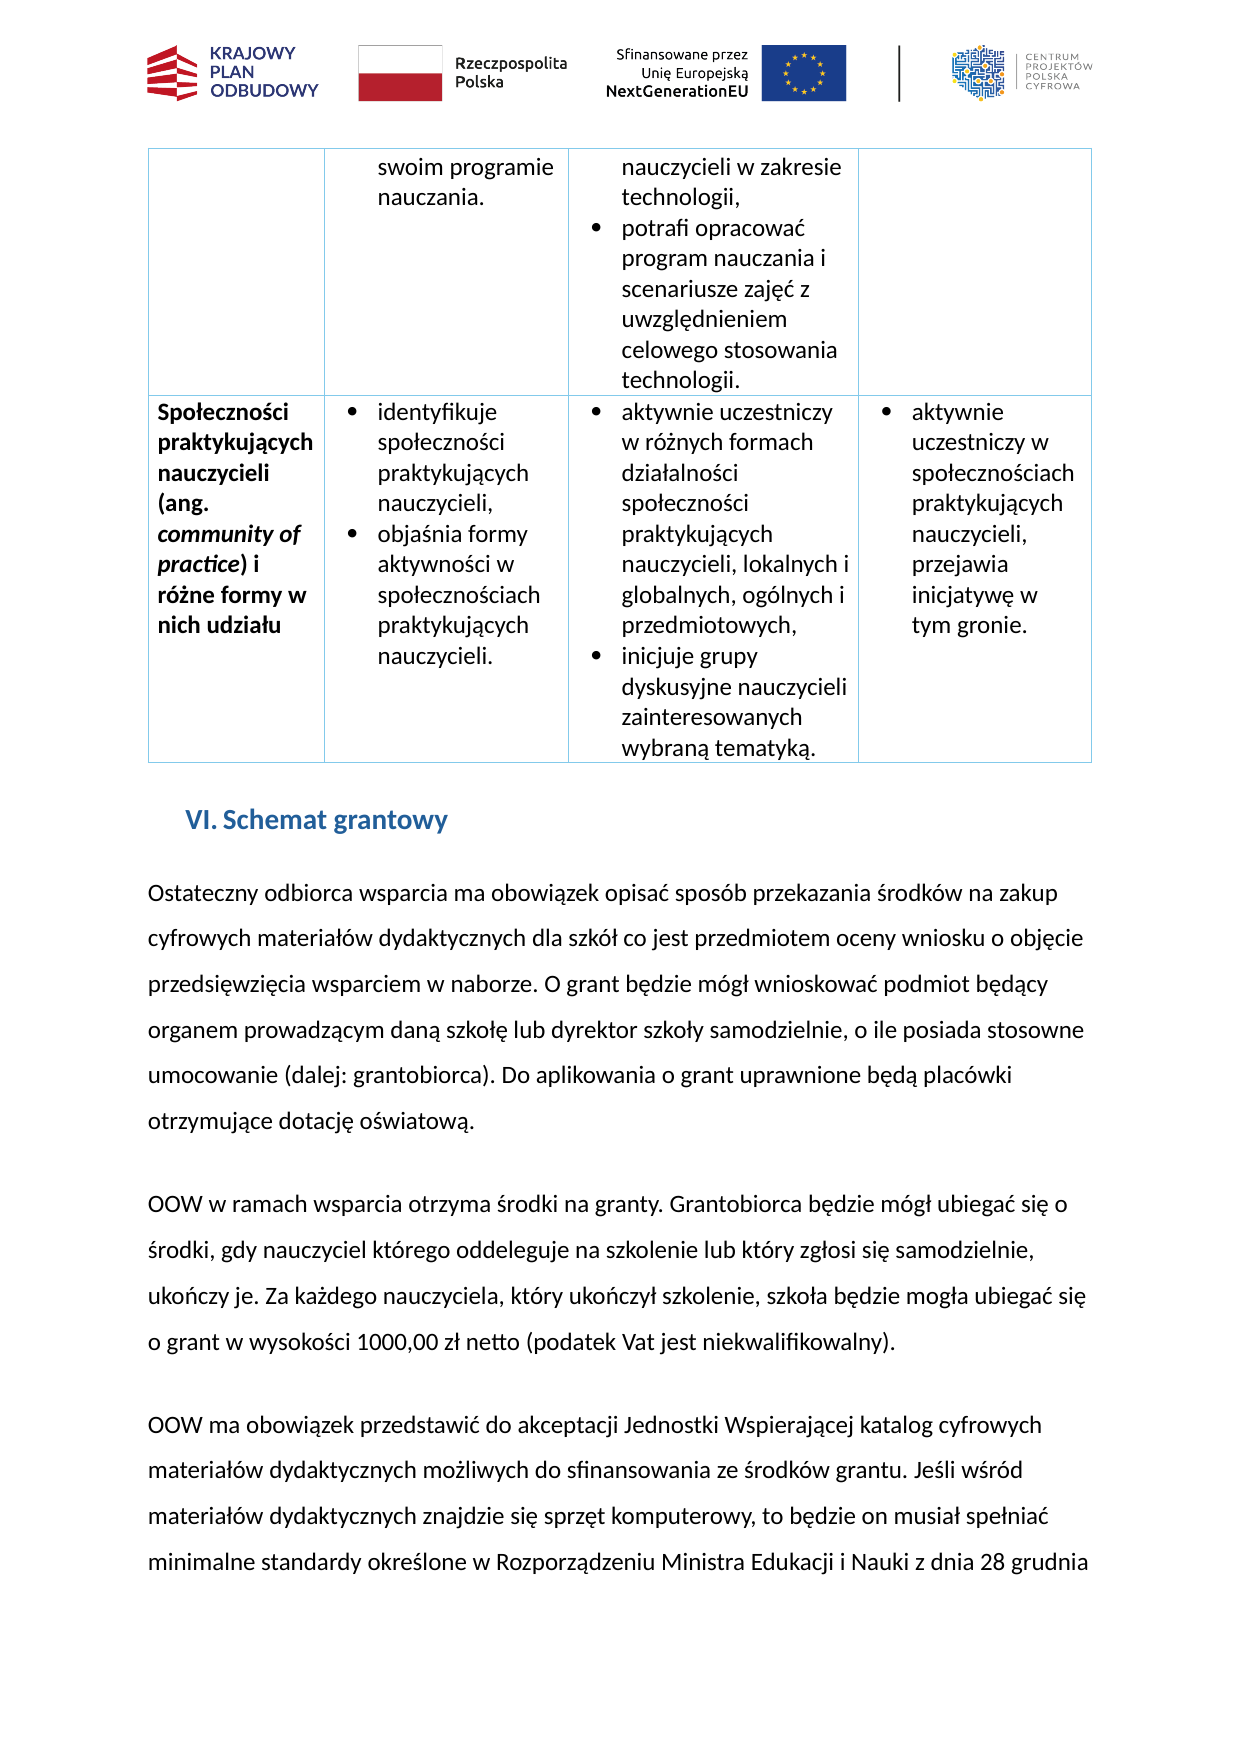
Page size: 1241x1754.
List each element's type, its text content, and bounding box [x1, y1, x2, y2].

subtitle Schemat grantowy [185, 801, 1093, 836]
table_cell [569, 149, 858, 395]
text OOW w ramach wsparcia otrzyma środki na granty. Grantobiorca będzie mógł ubiegać się o środki, gdy nauczyciel którego oddeleguje na szkolenie lub który zgłosi się samodzielnie, ukończy je. Za każdego nauczyciela, który ukończył szkolenie, szkoła będzie mogła ubiegać się o grant w wysokości 1000,00 zł netto (podatek Vat jest niekwalifikowalny). [148, 1188, 1093, 1356]
table_cell aktywnie uczestniczy w różnych formach działalności społeczności praktykujących nauczycieli, lokalnych i globalnych, ogólnych i przedmiotowych, inicjuje grupy dyskusyjne nauczycieli zainteresowanych wybraną tematyką. [569, 396, 858, 762]
table_cell aktywnie uczestniczy w społecznościach praktykujących nauczycieli, przejawia inicjatywę w tym gronie. [859, 396, 1091, 762]
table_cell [149, 149, 324, 395]
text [148, 1409, 1093, 1577]
picture [147, 45, 1093, 102]
table_cell Społeczności praktykujących nauczycieli (ang. community of practice) i różne formy w nich udziału [149, 396, 324, 762]
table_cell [325, 149, 568, 395]
text Ostateczny odbiorca wsparcia ma obowiązek opisać sposób przekazania środków na zakup cyfrowych materiałów dydaktycznych dla szkół co jest przedmiotem oceny wniosku o objęcie przedsięwzięcia wsparciem w naborze. O grant będzie mógł wnioskować podmiot będący organem prowadzącym daną szkołę lub dyrektor szkoły samodzielnie, o ile posiada stosowne umocowanie (dalej: grantobiorca). Do aplikowania o grant uprawnione będą placówki otrzymujące dotację oświatową. [148, 877, 1093, 1136]
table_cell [859, 149, 1091, 395]
table_cell identyfikuje społeczności praktykujących nauczycieli, objaśnia formy aktywności w społecznościach praktykujących nauczycieli. [325, 396, 568, 762]
